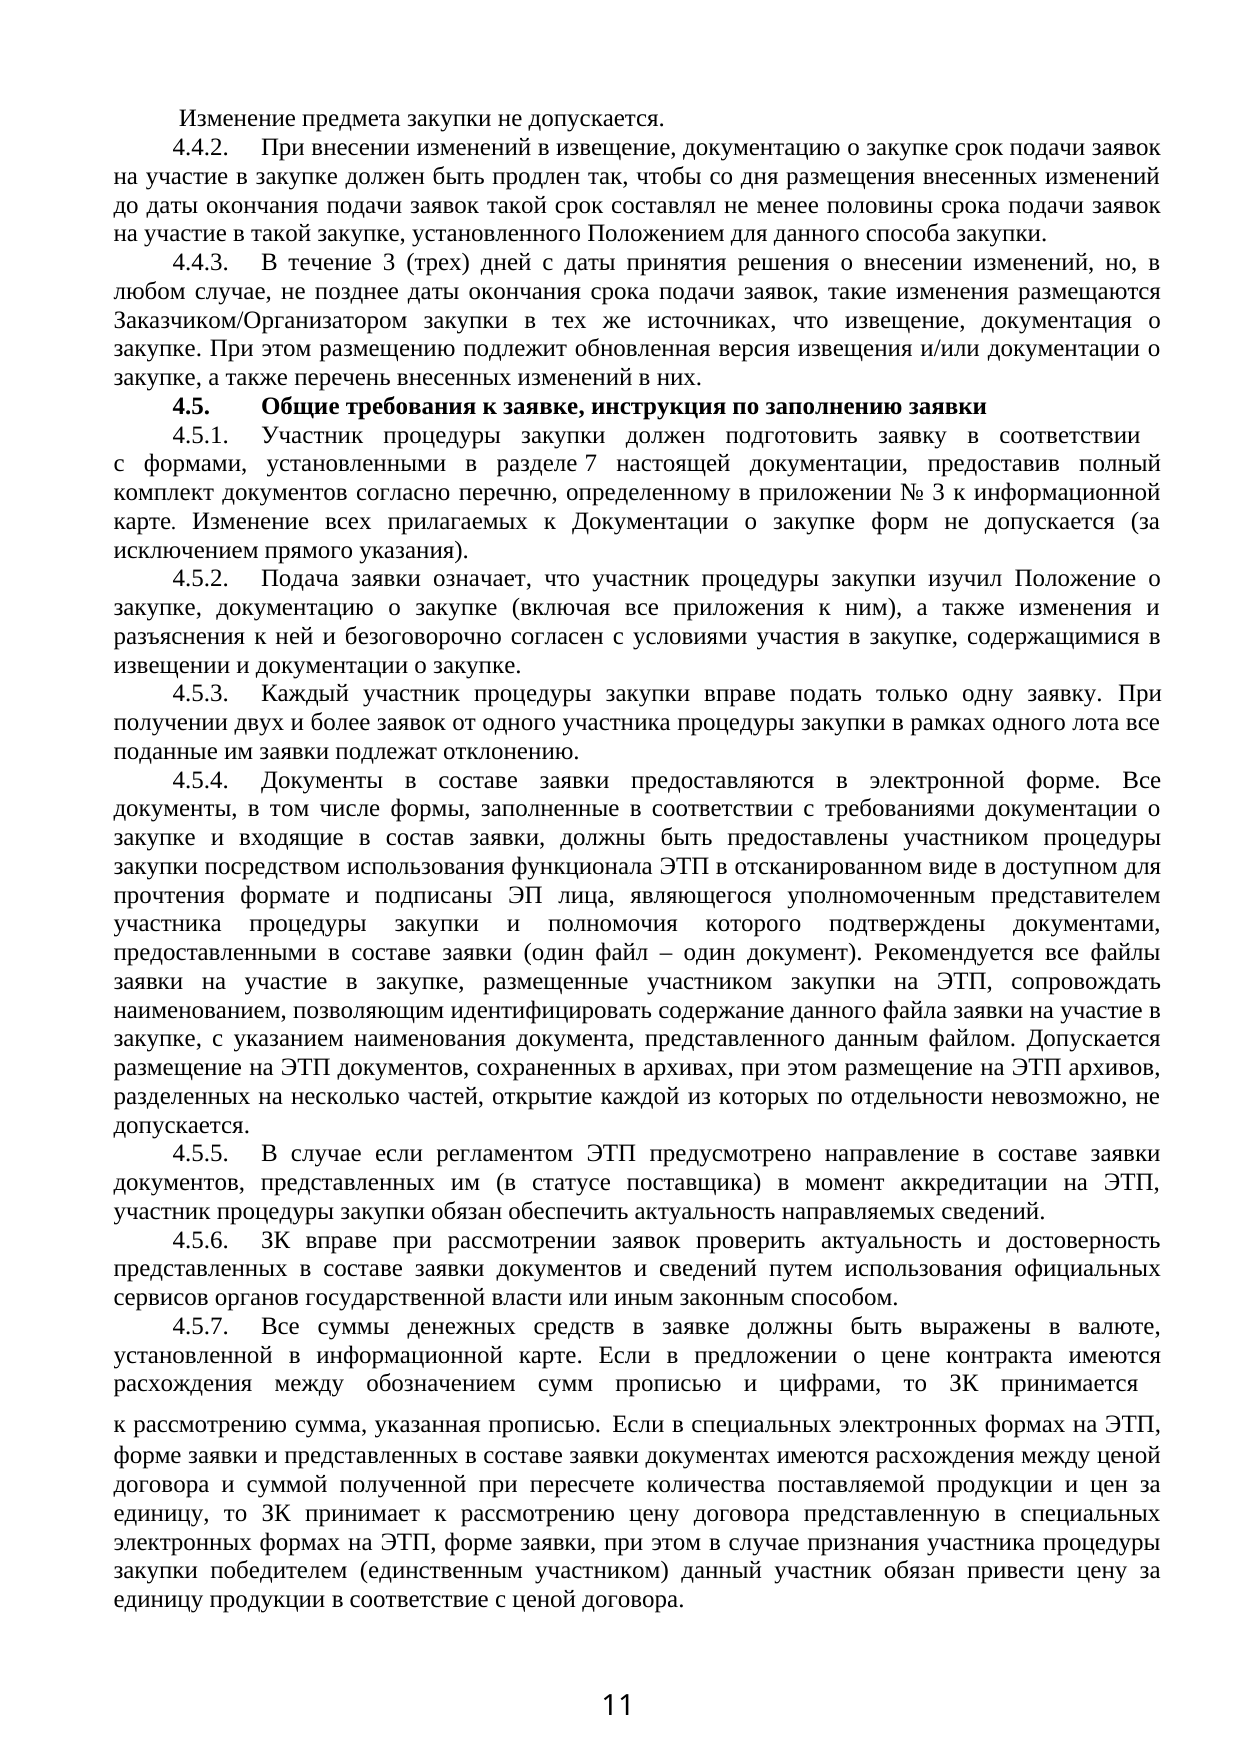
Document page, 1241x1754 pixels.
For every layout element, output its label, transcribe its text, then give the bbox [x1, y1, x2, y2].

list Документы в составе заявки предоставляются в электронной форме. Все документы, в том числе формы, заполненные в соответствии с требованиями документации о закупке и входящие в состав заявки, должны быть предоставлены участником процедуры закупки посредством использования функционала ЭТП в отсканированном виде в доступном для прочтения формате и подписаны ЭП лица, являющегося уполномоченным представителем участника процедуры закупки и полномочия которого подтверждены документами, предоставленными в составе заявки (один файл – один документ). Рекомендуется все файлы заявки на участие в закупке, размещенные участником закупки на ЭТП, сопровождать наименованием, позволяющим идентифицировать содержание данного файла заявки на участие в закупке, с указанием наименования документа, представленного данным файлом. Допускается размещение на ЭТП документов, сохраненных в архивах, при этом размещение на ЭТП архивов, разделенных на несколько частей, открытие каждой из которых по отдельности невозможно, не допускается. [113, 765, 1162, 1138]
list Общие требования к заявке, инструкция по заполнению заявки [113, 391, 1162, 420]
list В течение 3 (трех) дней с даты принятия решения о внесении изменений, но, в любом случае, не позднее даты окончания срока подачи заявок, такие изменения размещаются Заказчиком/Организатором закупки в тех же источниках, что извещение, документация о закупке. При этом размещению подлежит обновленная версия извещения и/или документации о закупке, а также перечень внесенных изменений в них. [113, 247, 1162, 391]
list В случае если регламентом ЭТП предусмотрено направление в составе заявки документов, представленных им (в статусе поставщика) в момент аккредитации на ЭТП, участник процедуры закупки обязан обеспечить актуальность направляемых сведений. [113, 1138, 1162, 1225]
list Все суммы денежных средств в заявке должны быть выражены в валюте, установленной в информационной карте. Если в предложении о цене контракта имеются расхождения между обозначением сумм прописью и цифрами, то ЗК принимается к рассмотрению сумма, указанная прописью. Если в специальных электронных формах на ЭТП, форме заявки и представленных в составе заявки документах имеются расхождения между ценой договора и суммой полученной при пересчете количества поставляемой продукции и цен за единицу, то ЗК принимает к рассмотрению цену договора представленную в специальных электронных формах на ЭТП, форме заявки, при этом в случае признания участника процедуры закупки победителем (единственным участником) данный участник обязан привести цену за единицу продукции в соответствие с ценой договора. [113, 1311, 1162, 1613]
text Изменение предмета закупки не допускается. [172, 103, 1162, 132]
list Каждый участник процедуры закупки вправе подать только одну заявку. При получении двух и более заявок от одного участника процедуры закупки в рамках одного лота все поданные им заявки подлежат отклонению. [113, 678, 1162, 765]
list Подача заявки означает, что участник процедуры закупки изучил Положение о закупке, документацию о закупке (включая все приложения к ним), а также изменения и разъяснения к ней и безоговорочно согласен с условиями участия в закупке, содержащимися в извещении и документации о закупке. [113, 563, 1162, 678]
list При внесении изменений в извещение, документацию о закупке срок подачи заявок на участие в закупке должен быть продлен так, чтобы со дня размещения внесенных изменений до даты окончания подачи заявок такой срок составлял не менее половины срока подачи заявок на участие в такой закупке, установленного Положением для данного способа закупки. [113, 132, 1162, 247]
list Участник процедуры закупки должен подготовить заявку в соответствии с формами, установленными в разделе 7 настоящей документации, предоставив полный комплект документов согласно перечню, определенному в приложении № 3 к информационной карте. Изменение всех прилагаемых к Документации о закупке форм не допускается (за исключением прямого указания). [113, 420, 1162, 563]
list ЗК вправе при рассмотрении заявок проверить актуальность и достоверность представленных в составе заявки документов и сведений путем использования официальных сервисов органов государственной власти или иным законным способом. [113, 1225, 1162, 1311]
